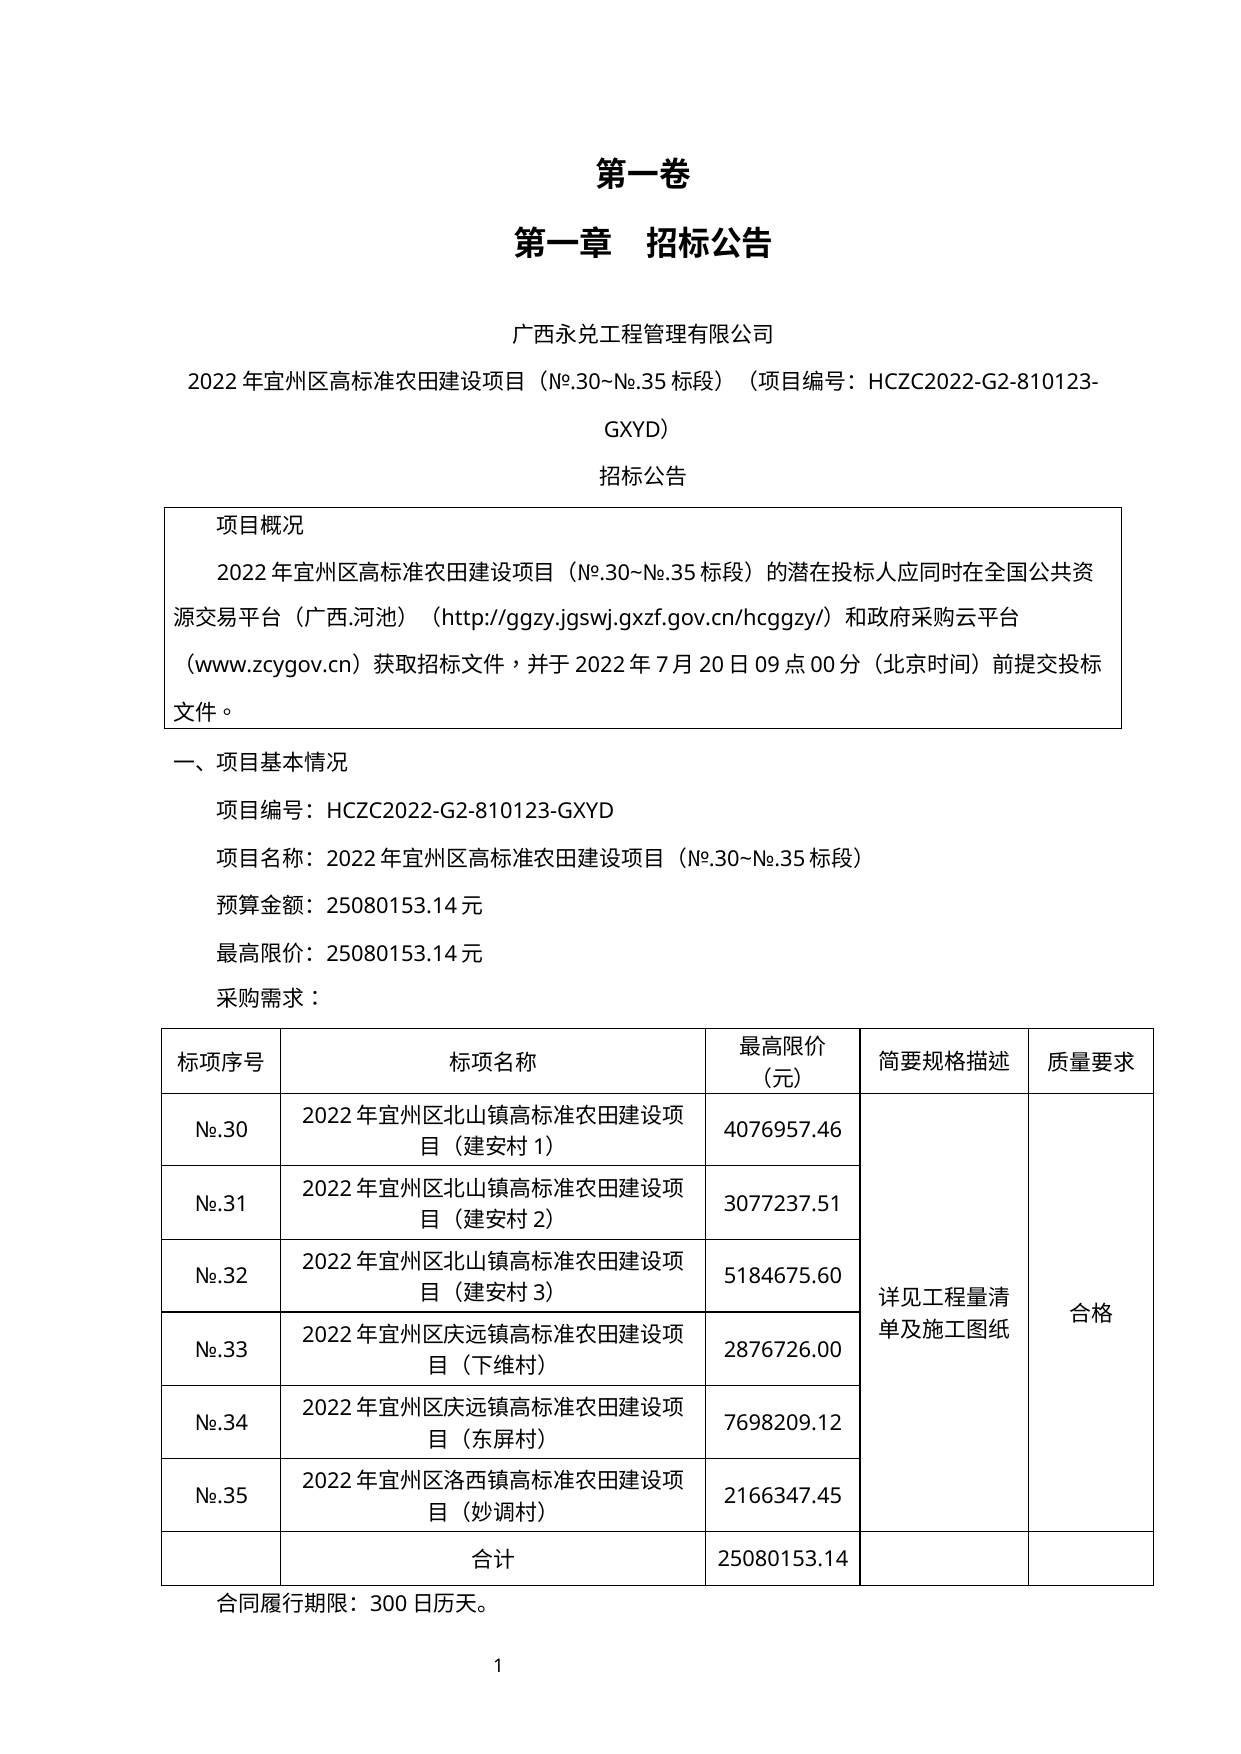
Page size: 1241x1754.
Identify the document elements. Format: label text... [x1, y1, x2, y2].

table_cell №.30 [162, 1094, 280, 1165]
table_cell 详见工程量清单及施工图纸 [861, 1094, 1028, 1531]
table_cell №.34 [162, 1386, 280, 1457]
table_header 质量要求 [1029, 1029, 1153, 1092]
subtitle 第一章 招标公告 [173, 217, 1113, 265]
table_cell №.35 [162, 1459, 280, 1531]
table_header 最高限价（元） [706, 1029, 859, 1092]
table_cell 2022年宜州区北山镇高标准农田建设项目（建安村2） [281, 1166, 705, 1238]
table_cell 5184675.60 [706, 1240, 859, 1311]
text 2022年宜州区高标准农田建设项目（№.30~№.35标段）的潜在投标人应同时在全国公共资源交易平台（广西.河池）（http://ggzy.jgswj.gxzf.gov.cn/hcggzy/）和政府采购云平台（www.zcygov.cn）获取招标文件，并于2022年7月20日09点00分（北京时间）前提交投标文件。 [165, 552, 1121, 728]
table_cell [1029, 1532, 1153, 1585]
table_header 简要规格描述 [861, 1029, 1028, 1092]
table_cell №.31 [162, 1166, 280, 1238]
table_cell 25080153.14 [706, 1532, 859, 1585]
subtitle 第一卷 [173, 148, 1113, 196]
table_cell 2166347.45 [706, 1459, 859, 1531]
table_cell 2022年宜州区北山镇高标准农田建设项目（建安村3） [281, 1240, 705, 1311]
table_cell №.33 [162, 1313, 280, 1384]
text 项目编号：HCZC2022-G2-810123-GXYD [173, 793, 1113, 825]
table_header 标项序号 [162, 1029, 280, 1092]
table_cell 合格 [1029, 1094, 1153, 1531]
text 采购需求： [173, 983, 1113, 1013]
table_cell 7698209.12 [706, 1386, 859, 1457]
table_cell 2022年宜州区洛西镇高标准农田建设项目（妙调村） [281, 1459, 705, 1531]
table_cell 4076957.46 [706, 1094, 859, 1165]
text 项目概况 [165, 508, 1121, 540]
table_cell №.32 [162, 1240, 280, 1311]
subtitle 招标公告 [173, 459, 1113, 491]
table_cell 2022年宜州区庆远镇高标准农田建设项目（东屏村） [281, 1386, 705, 1457]
text 项目名称：2022年宜州区高标准农田建设项目（№.30~№.35标段） [173, 841, 1113, 872]
table_cell [861, 1532, 1028, 1585]
text 一、项目基本情况 [173, 745, 1113, 777]
table_cell [162, 1532, 280, 1585]
text 合同履行期限：300日历天。 [173, 1586, 1113, 1618]
subtitle 广西永兑工程管理有限公司 [173, 317, 1113, 348]
table_cell 3077237.51 [706, 1166, 859, 1238]
table_cell 2022年宜州区北山镇高标准农田建设项目（建安村1） [281, 1094, 705, 1165]
table_cell 合计 [281, 1532, 705, 1585]
text 预算金额：25080153.14元 [173, 888, 1113, 920]
table_cell 2876726.00 [706, 1313, 859, 1384]
table_cell 2022年宜州区庆远镇高标准农田建设项目（下维村） [281, 1313, 705, 1384]
subtitle 2022年宜州区高标准农田建设项目（№.30~№.35标段）（项目编号：HCZC2022-G2-810123-GXYD） [173, 364, 1113, 443]
text 最高限价：25080153.14元 [173, 936, 1113, 967]
table_header 标项名称 [281, 1029, 705, 1092]
